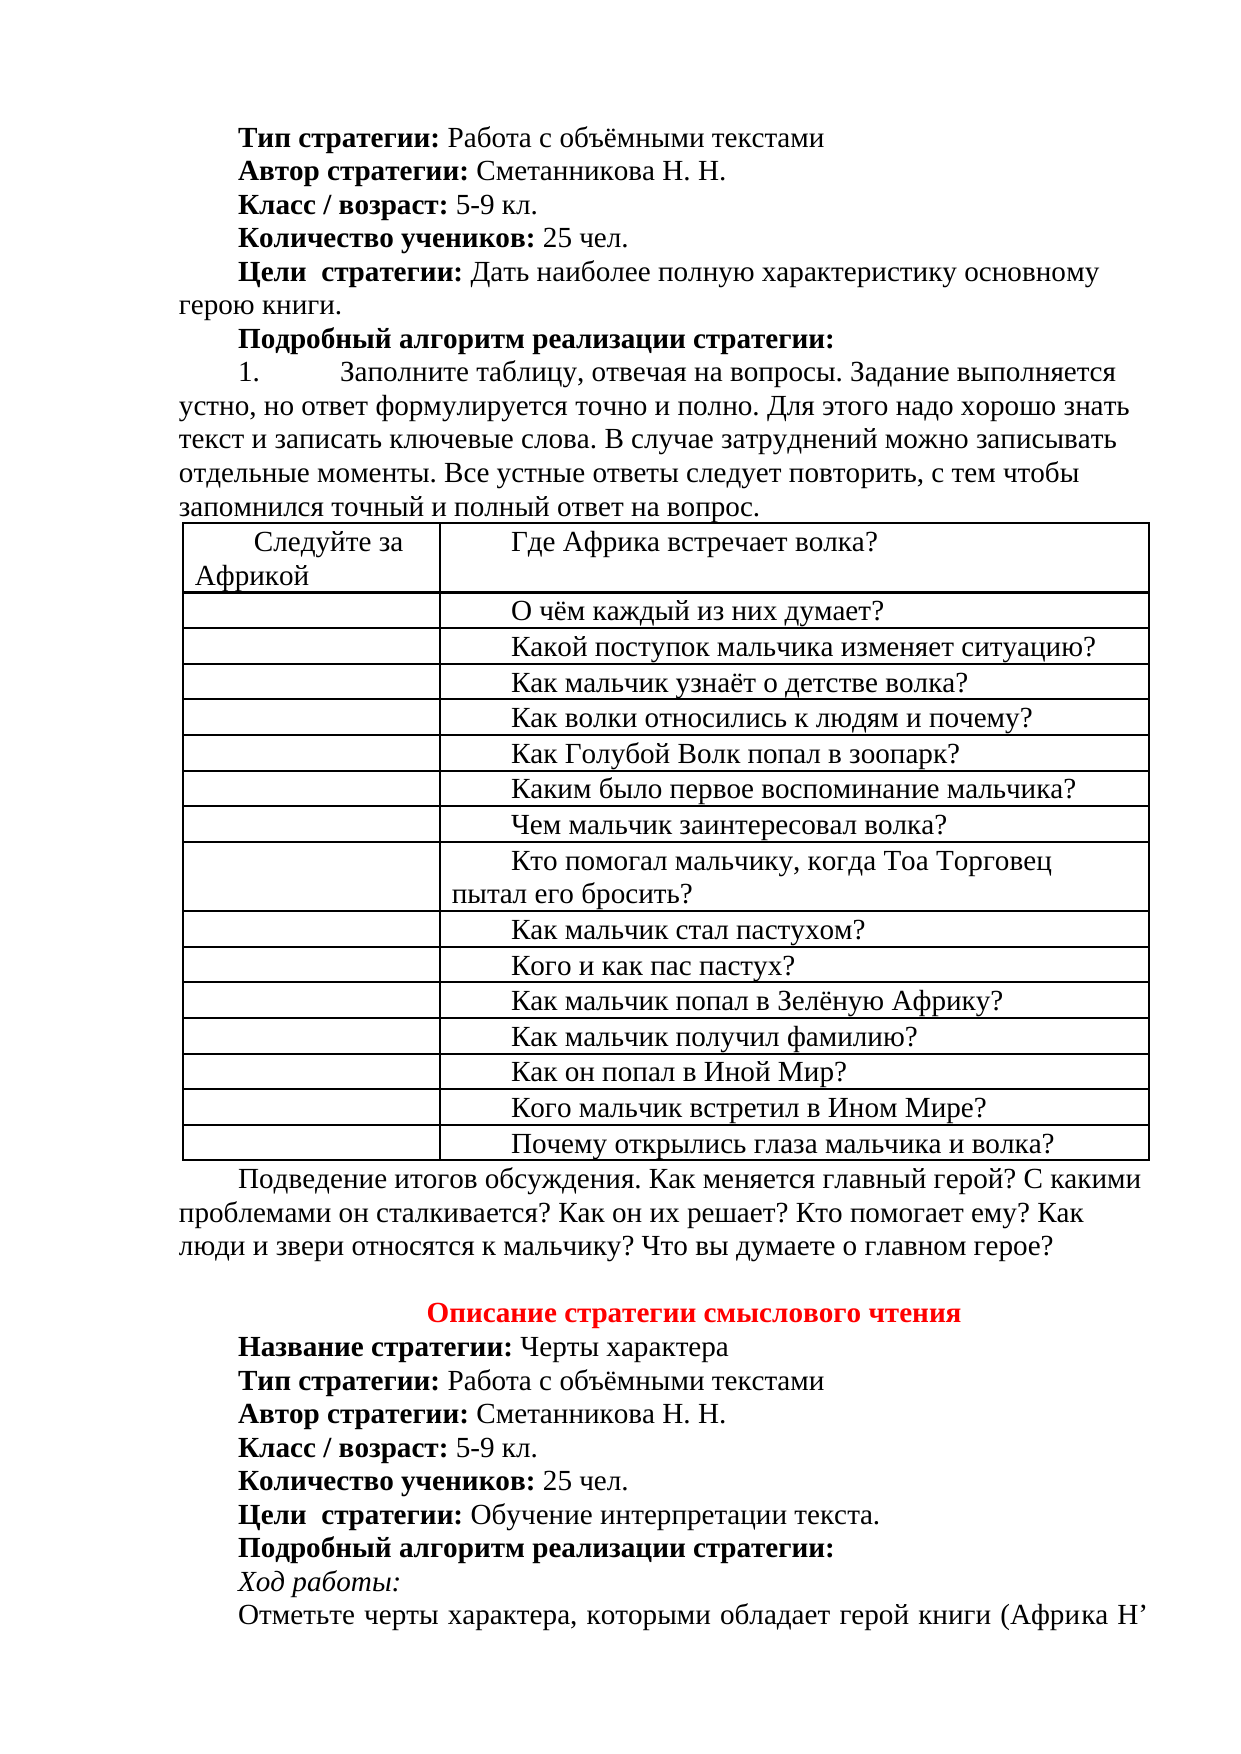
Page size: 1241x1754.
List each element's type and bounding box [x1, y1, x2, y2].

table_header [177, 118, 1152, 1632]
